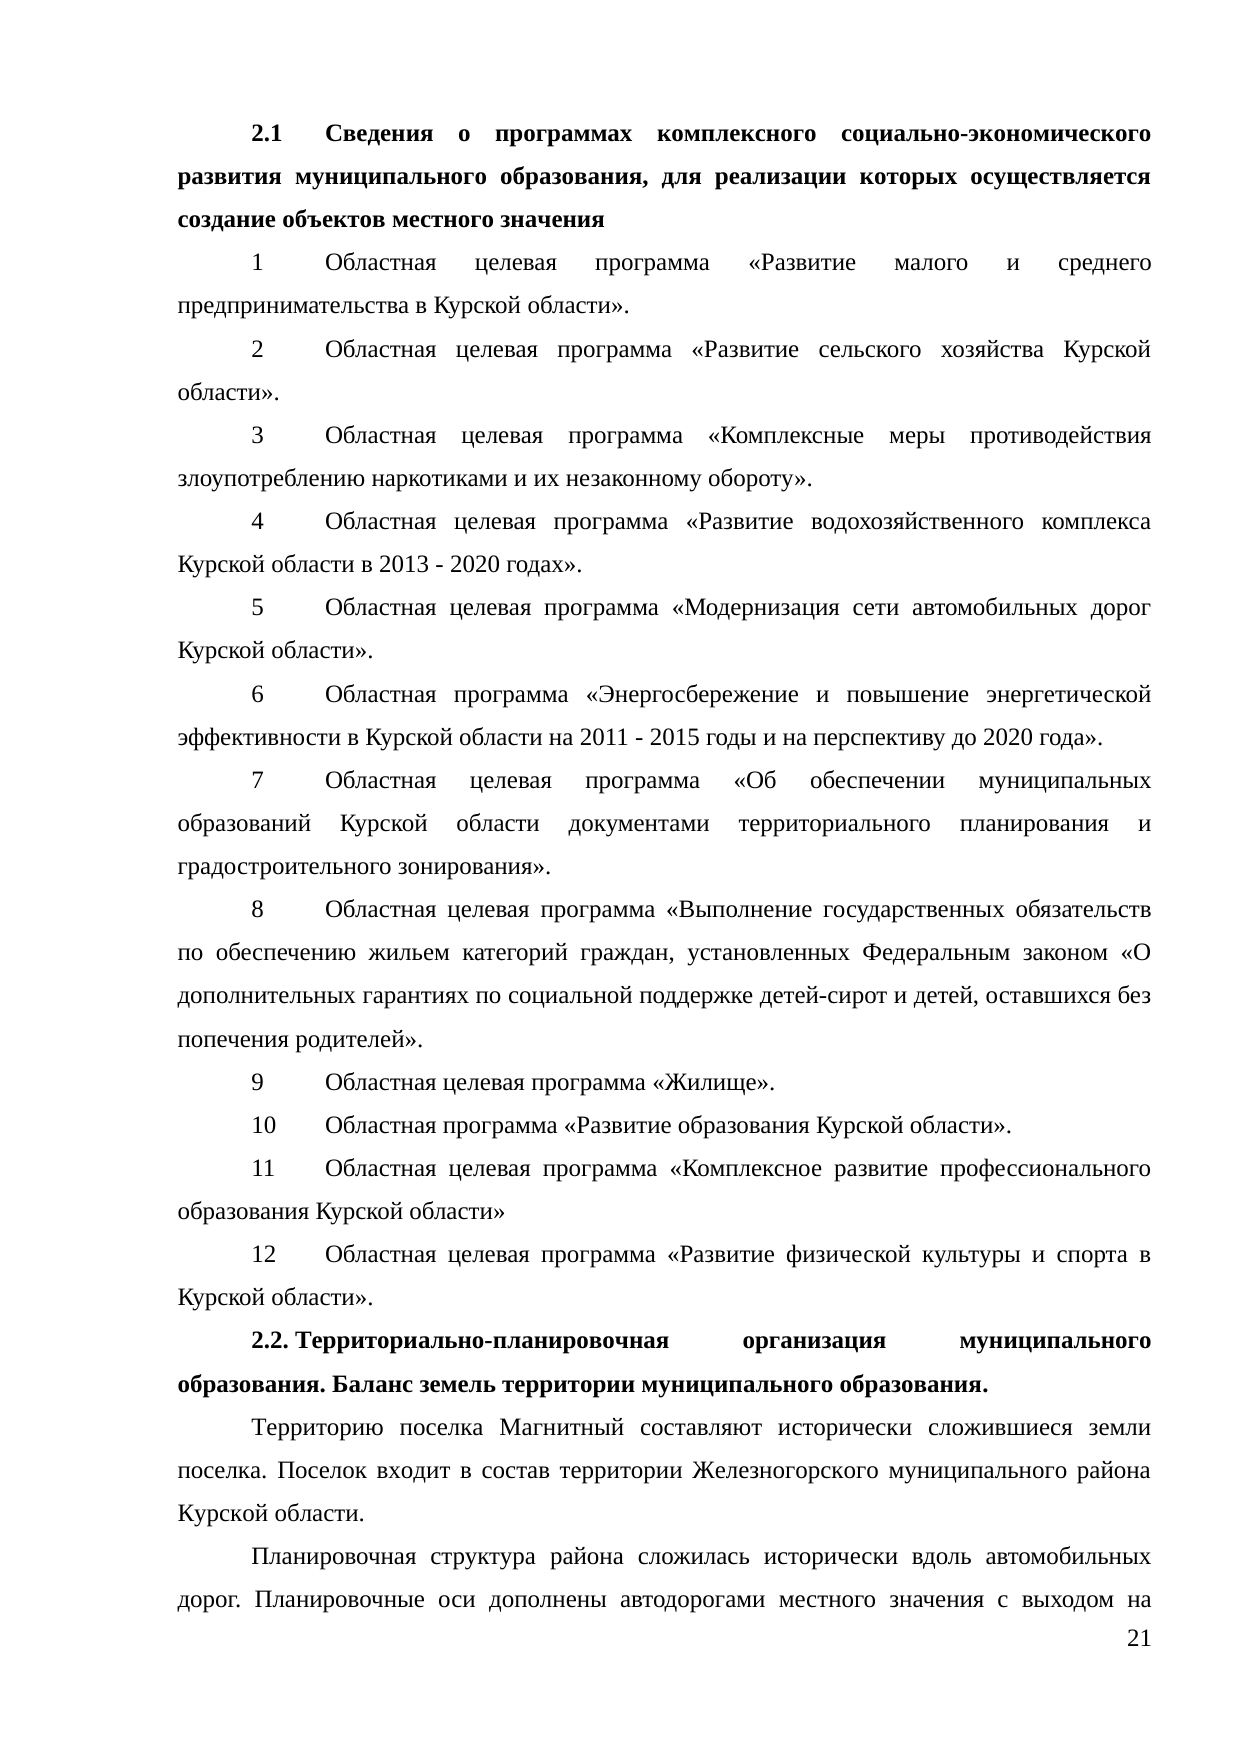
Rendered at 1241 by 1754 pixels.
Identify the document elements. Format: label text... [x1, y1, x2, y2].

list Областная целевая программа «Выполнение государственных обязательств по обеспечению жильем категорий граждан, установленных Федеральным законом «О дополнительных гарантиях по социальной поддержке детей-сирот и детей, оставшихся без попечения родителей». [177, 894, 1152, 1052]
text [177, 1541, 1152, 1613]
list Областная целевая программа «Об обеспечении муниципальных образований Курской области документами территориального планирования и градостроительного зонирования». [177, 765, 1152, 880]
list Областная целевая программа «Жилище». [177, 1067, 1152, 1096]
list Областная целевая программа «Комплексные меры противодействия злоупотреблению наркотиками и их незаконному обороту». [177, 420, 1152, 492]
list Областная программа «Развитие образования Курской области». [177, 1110, 1152, 1139]
list Областная целевая программа «Развитие физической культуры и спорта в Курской области». [177, 1239, 1152, 1311]
list Областная целевая программа «Развитие малого и среднего предпринимательства в Курской области». [177, 247, 1152, 319]
subtitle Сведения о программах комплексного социально-экономического развития муниципального образования, для реализации которых осуществляется создание объектов местного значения [177, 118, 1152, 233]
subtitle 2.2. Территориально-планировочная организация муниципального образования. Баланс земель территории муниципального образования. [177, 1326, 1152, 1397]
list Областная целевая программа «Развитие сельского хозяйства Курской области». [177, 334, 1152, 406]
list Областная целевая программа «Модернизация сети автомобильных дорог Курской области». [177, 592, 1152, 664]
list Областная целевая программа «Развитие водохозяйственного комплекса Курской области в 2013 - 2020 годах». [177, 506, 1152, 578]
text Территорию поселка Магнитный составляют исторически сложившиеся земли поселка. Поселок входит в состав территории Железногорского муниципального района Курской области. [177, 1412, 1152, 1527]
list Областная целевая программа «Комплексное развитие профессионального образования Курской области» [177, 1153, 1152, 1225]
list Областная программа «Энергосбережение и повышение энергетической эффективности в Курской области на 2011 - 2015 годы и на перспективу до 2020 года». [177, 679, 1152, 751]
